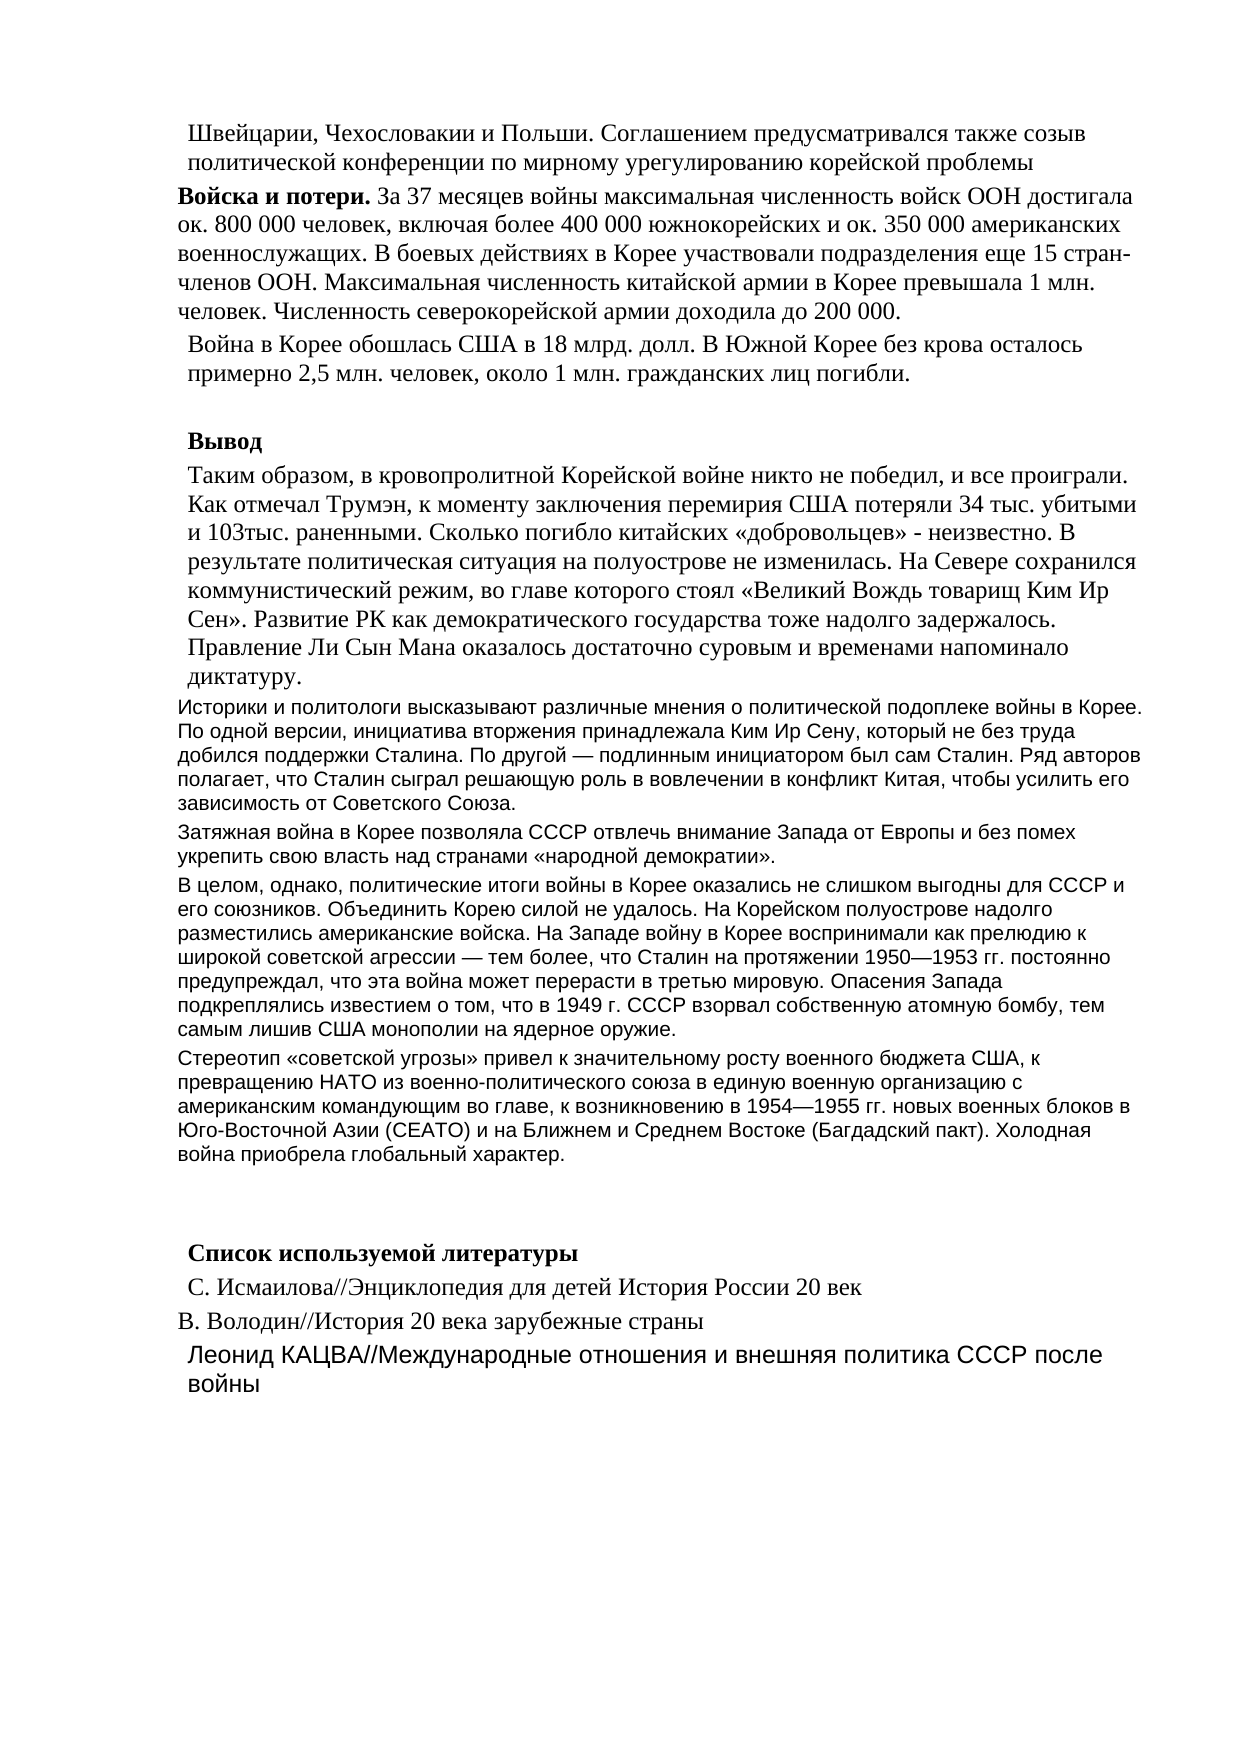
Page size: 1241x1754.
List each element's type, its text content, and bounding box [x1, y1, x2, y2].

text Войска и потери. За 37 месяцев войны максимальная численность войск ООН достигала ок. 800 000 человек, включая более 400 000 южнокорейских и ок. 350 000 американских военнослужащих. В боевых действиях в Корее участвовали подразделения еще 15 стран-членов ООН. Максимальная численность китайской армии в Корее превышала 1 млн. человек. Численность северокорейской армии доходила до 200 000. [177, 181, 1152, 324]
text Список используемой литературы [187, 1238, 1142, 1267]
text Вывод [187, 426, 1142, 455]
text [187, 118, 1142, 176]
text Затяжная война в Корее позволяла СССР отвлечь внимание Запада от Европы и без помех укрепить свою власть над странами «народной демократии». [177, 820, 1152, 868]
text В. Володин//История 20 века зарубежные страны [177, 1306, 1152, 1335]
text Леонид КАЦВА//Международные отношения и внешняя политика СССР после войны [187, 1340, 1142, 1397]
text Стереотип «советской угрозы» привел к значительному росту военного бюджета США, к превращению НАТО из военно-политического союза в единую военную организацию с американским командующим во главе, к возникновению в 1954—1955 гг. новых военных блоков в Юго-Восточной Азии (СЕАТО) и на Ближнем и Среднем Востоке (Багдадский пакт). Холодная война приобрела глобальный характер. [177, 1046, 1152, 1166]
text С. Исмаилова//Энциклопедия для детей История России 20 век [187, 1272, 1142, 1301]
text Историки и политологи высказывают различные мнения о политической подоплеке войны в Корее. По одной версии, инициатива вторжения принадлежала Ким Ир Сену, который не без труда добился поддержки Сталина. По другой — подлинным инициатором был сам Сталин. Ряд авторов полагает, что Сталин сыграл решающую роль в вовлечении в конфликт Китая, чтобы усилить его зависимость от Советского Союза. [177, 695, 1152, 815]
text В целом, однако, политические итоги войны в Корее оказались не слишком выгодны для СССР и его союзников. Объединить Корею силой не удалось. На Корейском полуострове надолго разместились американские войска. На Западе войну в Корее воспринимали как прелюдию к широкой советской агрессии — тем более, что Сталин на протяжении 1950—1953 гг. постоянно предупреждал, что эта война может перерасти в третью мировую. Опасения Запада подкреплялись известием о том, что в 1949 г. СССР взорвал собственную атомную бомбу, тем самым лишив США монополии на ядерное оружие. [177, 873, 1152, 1041]
text Война в Корее обошлась США в 18 млрд. долл. В Южной Корее без крова осталось примерно 2,5 млн. человек, около 1 млн. гражданских лиц погибли. [187, 329, 1142, 387]
text Таким образом, в кровопролитной Корейской войне никто не победил, и все проиграли. Как отмечал Трумэн, к моменту заключения перемирия США потеряли 34 тыс. убитыми и 103тыс. раненными. Сколько погибло китайских «добровольцев» - неизвестно. В результате политическая ситуация на полуострове не изменилась. На Севере сохранился коммунистический режим, во главе которого стоял «Великий Вождь товарищ Ким Ир Сен». Развитие РК как демократического государства тоже надолго задержалось. Правление Ли Сын Мана оказалось достаточно суровым и временами напоминало диктатуру. [187, 460, 1142, 690]
